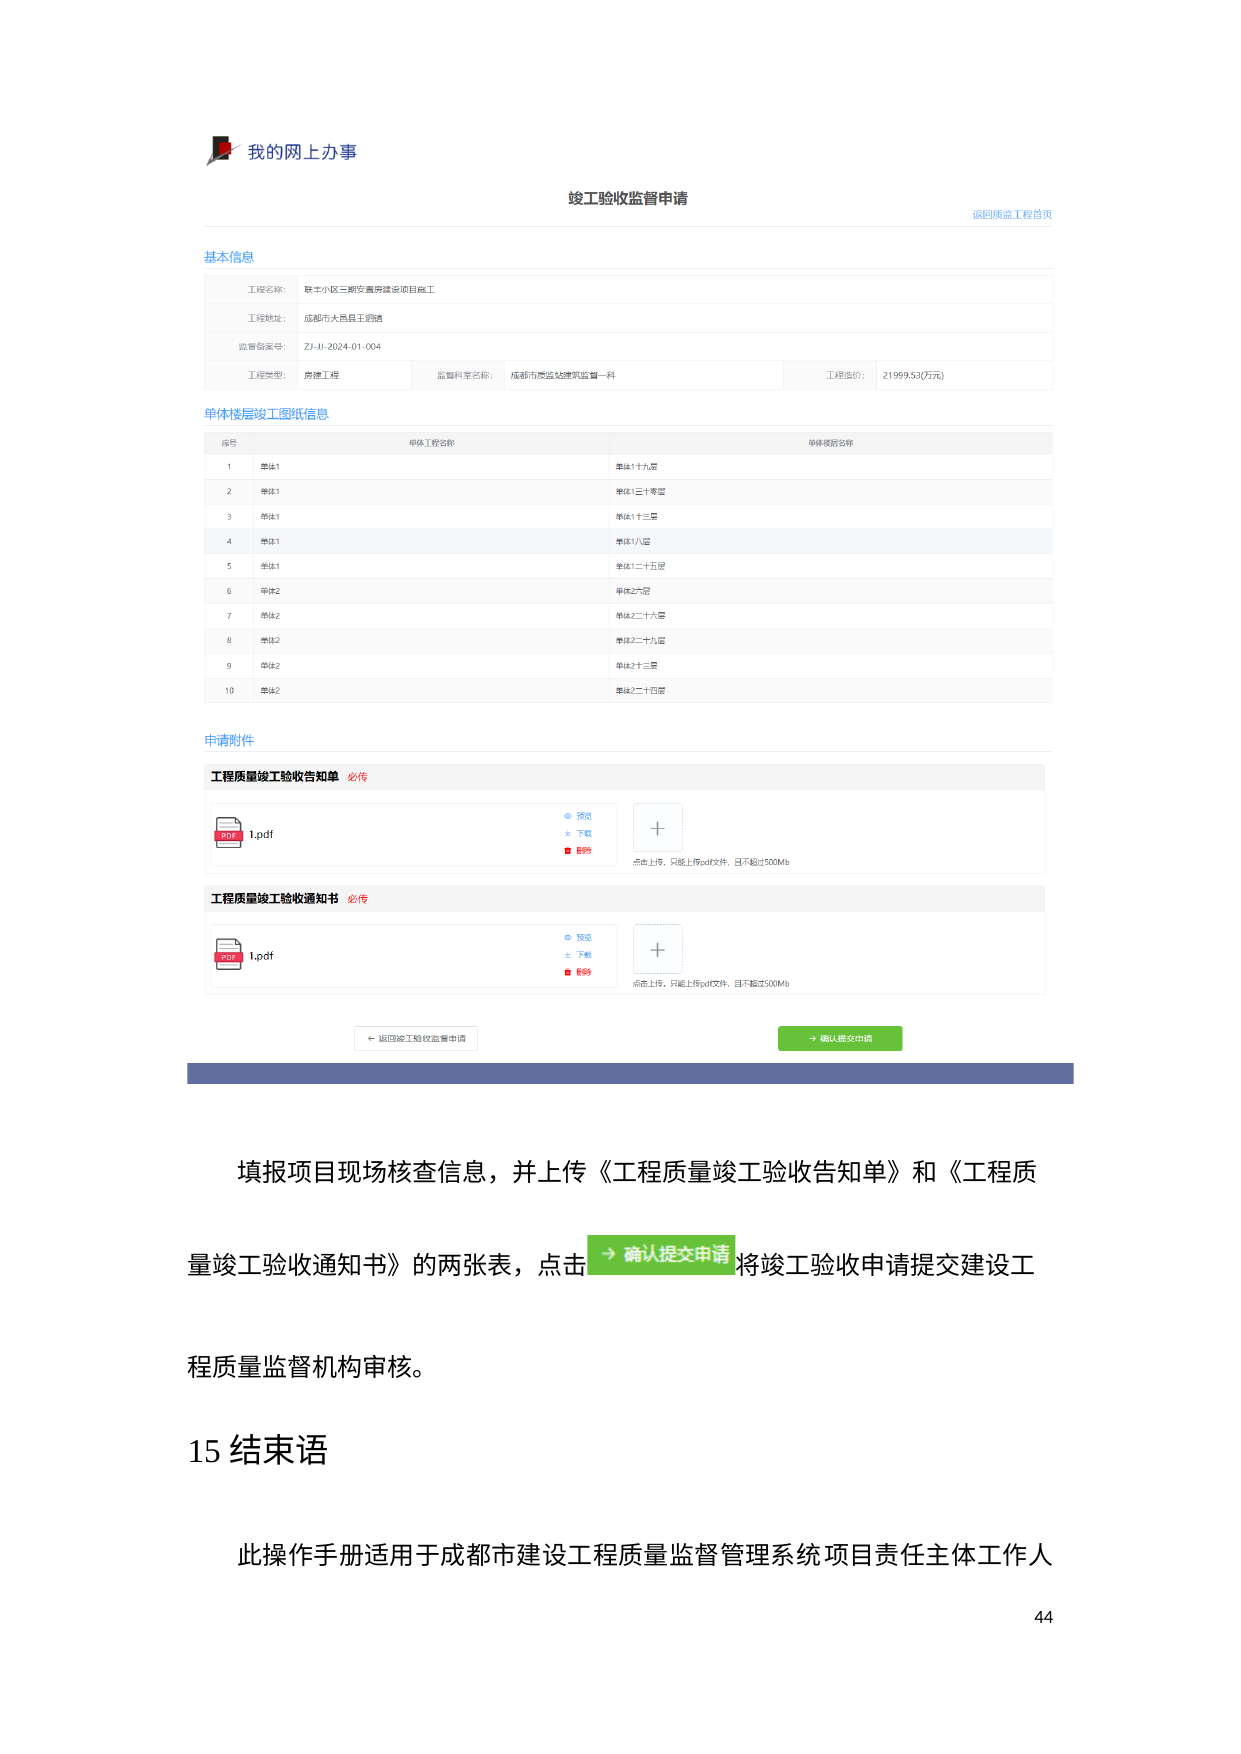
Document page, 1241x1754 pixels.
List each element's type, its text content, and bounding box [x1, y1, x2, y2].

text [187, 1521, 1053, 1586]
picture [587, 1235, 736, 1275]
text 填报项目现场核查信息，并上传《工程质量竣工验收告知单》和《工程质量竣工验收通知书》的两张表，点击将竣工验收申请提交建设工程质量监督机构审核。 [187, 1138, 1053, 1398]
picture [187, 130, 1074, 1084]
subtitle 结束语 [187, 1416, 1053, 1481]
